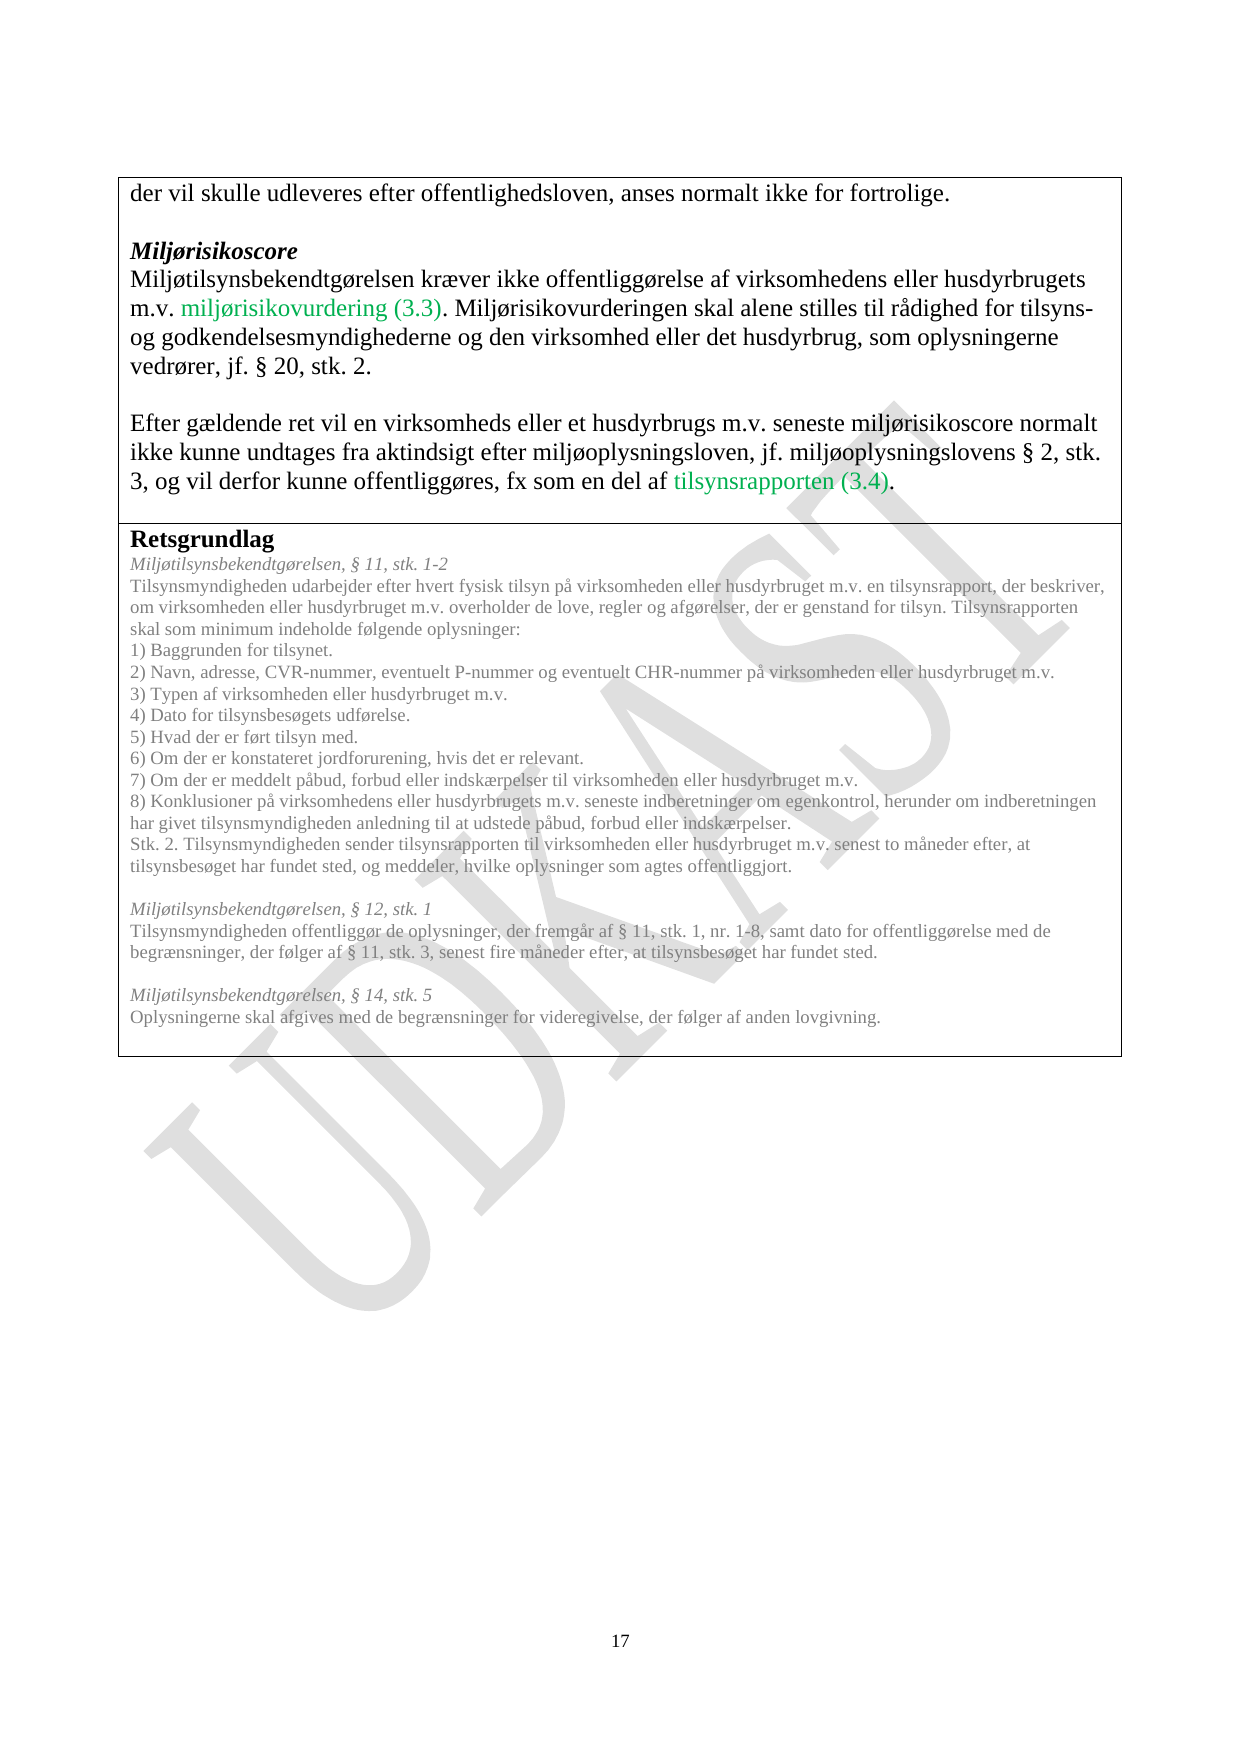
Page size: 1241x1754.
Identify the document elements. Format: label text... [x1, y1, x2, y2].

table_cell Retsgrundlag Miljøtilsynsbekendtgørelsen, § 11, stk. 1-2 Tilsynsmyndigheden udarbejder efter hvert fysisk tilsyn på virksomheden eller husdyrbruget m.v. en tilsynsrapport, der beskriver, om virksomheden eller husdyrbruget m.v. overholder de love, regler og afgørelser, der er genstand for tilsyn. Tilsynsrapporten skal som minimum indeholde følgende oplysninger: 1) Baggrunden for tilsynet. 2) Navn, adresse, CVR-nummer, eventuelt P-nummer og eventuelt CHR-nummer på virksomheden eller husdyrbruget m.v. 3) Typen af virksomheden eller husdyrbruget m.v. 4) Dato for tilsynsbesøgets udførelse. 5) Hvad der er ført tilsyn med. 6) Om der er konstateret jordforurening, hvis det er relevant. 7) Om der er meddelt påbud, forbud eller indskærpelser til virksomheden eller husdyrbruget m.v. 8) Konklusioner på virksomhedens eller husdyrbrugets m.v. seneste indberetninger om egenkontrol, herunder om indberetningen har givet tilsynsmyndigheden anledning til at udstede påbud, forbud eller indskærpelser. Stk. 2. Tilsynsmyndigheden sender tilsynsrapporten til virksomheden eller husdyrbruget m.v. senest to måneder efter, at tilsynsbesøget har fundet sted, og meddeler, hvilke oplysninger som agtes offentliggjort. Miljøtilsynsbekendtgørelsen, § 12, stk. 1 Tilsynsmyndigheden offentliggør de oplysninger, der fremgår af § 11, stk. 1, nr. 1-8, samt dato for offentliggørelse med de begrænsninger, der følger af § 11, stk. 3, senest fire måneder efter, at tilsynsbesøget har fundet sted. Miljøtilsynsbekendtgørelsen, § 14, stk. 5 Oplysningerne skal afgives med de begrænsninger for videregivelse, der følger af anden lovgivning. [119, 524, 1121, 1056]
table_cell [119, 178, 1121, 523]
